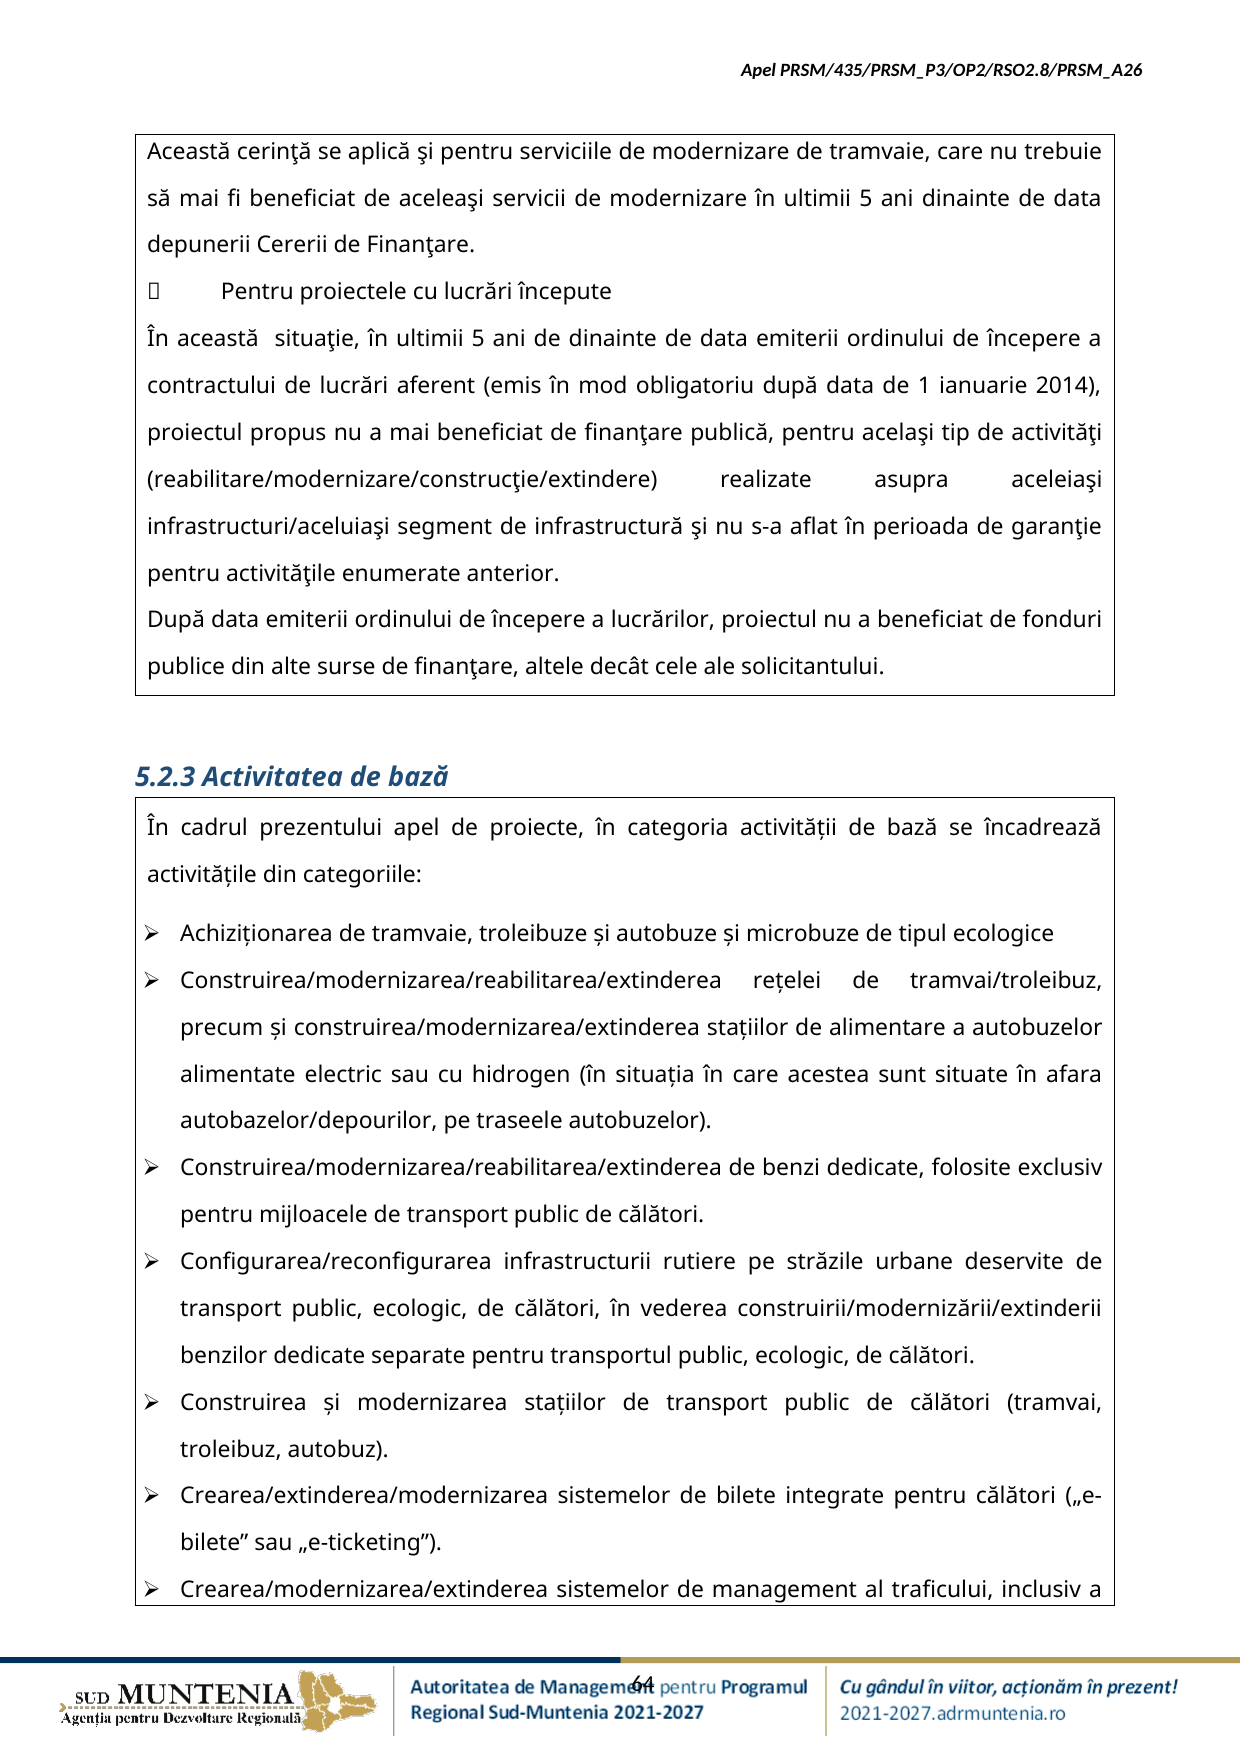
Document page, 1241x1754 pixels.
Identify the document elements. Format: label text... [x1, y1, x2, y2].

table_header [136, 798, 1114, 1604]
subtitle 5.2.3 Activitatea de bază [135, 757, 1150, 794]
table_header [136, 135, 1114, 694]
picture [0, 1657, 1241, 1737]
